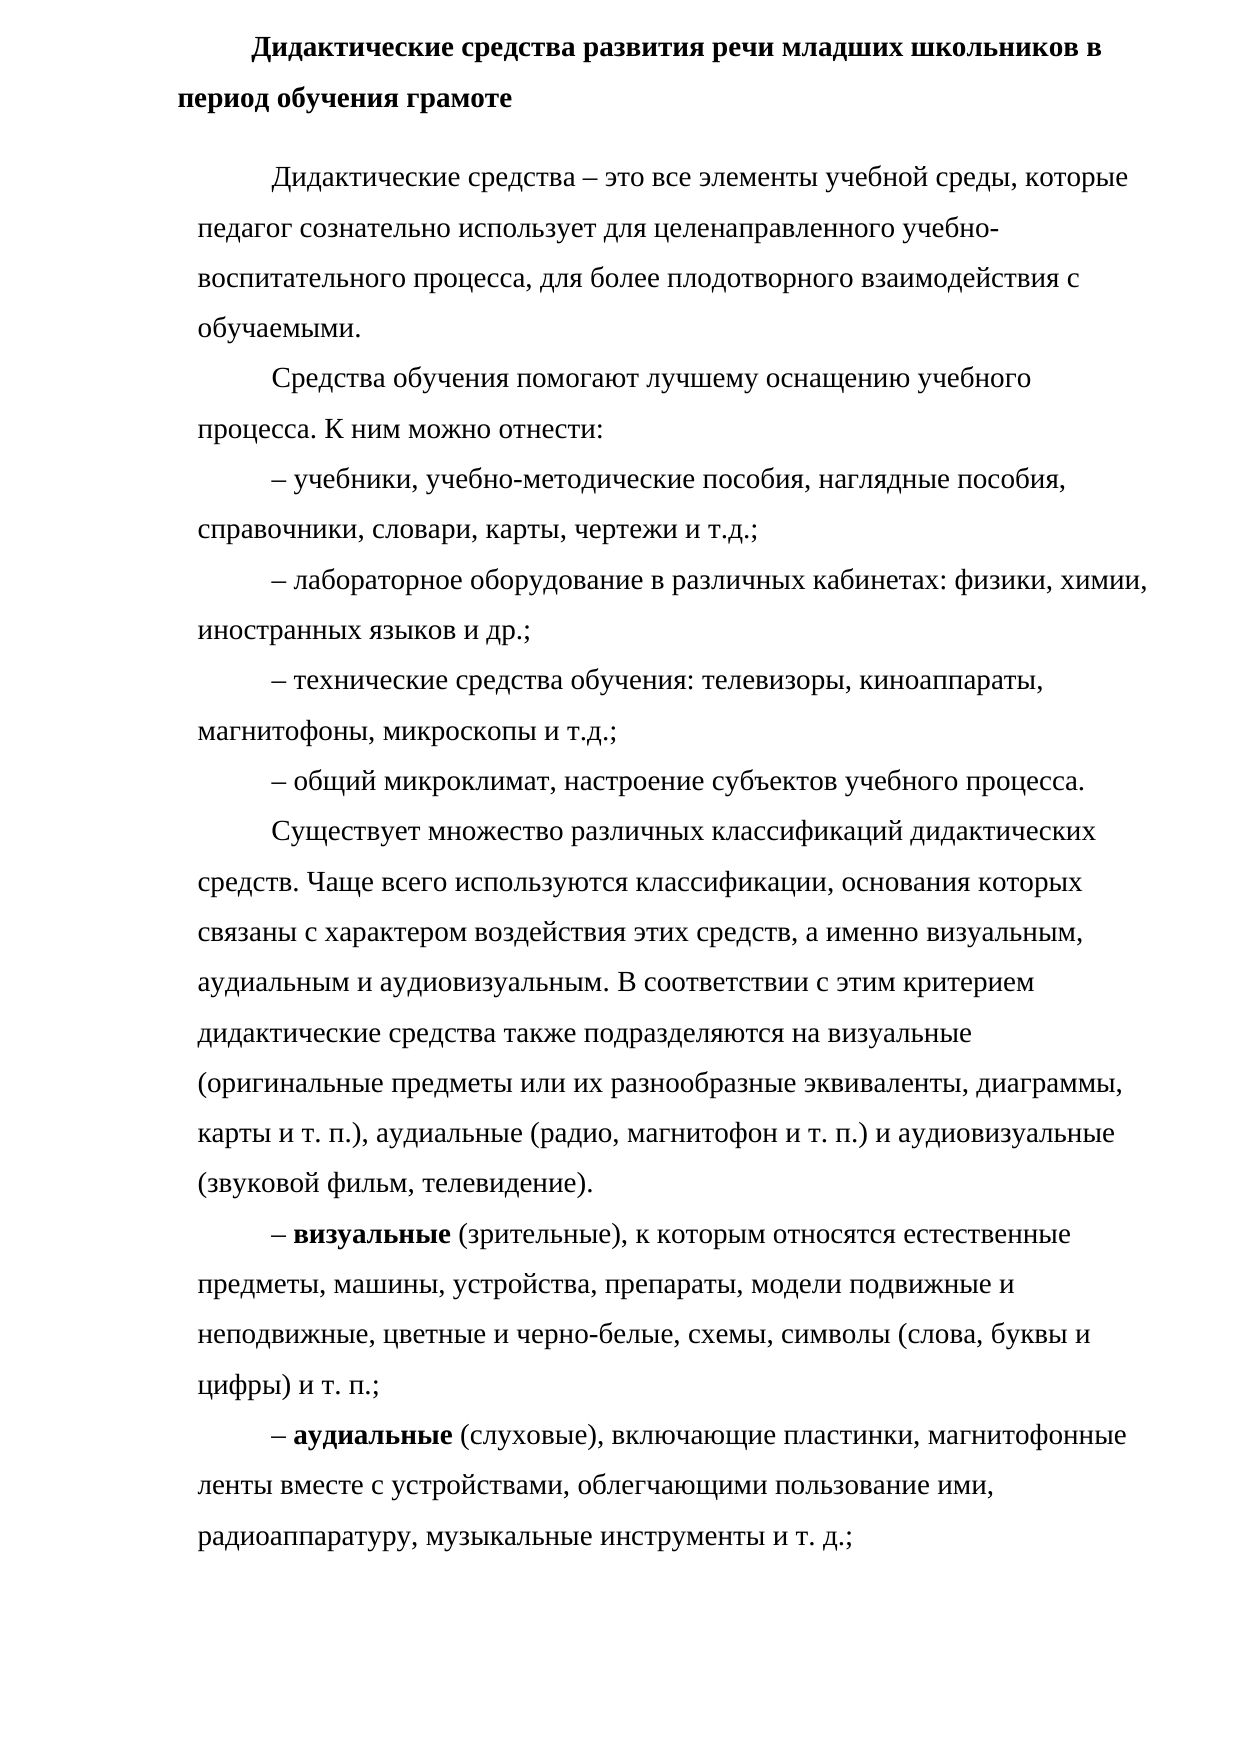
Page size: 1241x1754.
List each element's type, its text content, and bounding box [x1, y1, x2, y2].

text – визуальные (зрительные), к которым относятся естественные предметы, машины, устройства, препараты, модели подвижные и неподвижные, цветные и черно-белые, схемы, символы (слова, буквы и цифры) и т. п.; [197, 1216, 1152, 1400]
text – технические средства обучения: телевизоры, киноаппараты, магнитофоны, микроскопы и т.д.; [197, 662, 1152, 746]
text Дидактические средства развития речи младших школьников в период обучения грамоте [177, 29, 1152, 113]
text Дидактические средства – это все элементы учебной среды, которые педагог сознательно использует для целенаправленного учебно-воспитательного процесса, для более плодотворного взаимодействия с обучаемыми. [197, 159, 1152, 344]
text – лабораторное оборудование в различных кабинетах: физики, химии, иностранных языков и др.; [197, 562, 1152, 646]
text – аудиальные (слуховые), включающие пластинки, магнитофонные ленты вместе с устройствами, облегчающими пользование ими, радиоаппаратуру, музыкальные инструменты и т. д.; [197, 1417, 1152, 1551]
text Средства обучения помогают лучшему оснащению учебного процесса. К ним можно отнести: [197, 361, 1152, 444]
text – учебники, учебно-методические пособия, наглядные пособия, справочники, словари, карты, чертежи и т.д.; [197, 461, 1152, 545]
text – общий микроклимат, настроение субъектов учебного процесса. [197, 763, 1152, 797]
text Существует множество различных классификаций дидактических средств. Чаще всего используются классификации, основания которых связаны с характером воздействия этих средств, а именно визуальным, аудиальным и аудиовизуальным. В соответствии с этим критерием дидактические средства также подразделяются на визуальные (оригинальные предметы или их разнообразные эквиваленты, диаграммы, карты и т. п.), аудиальные (радио, магнитофон и т. п.) и аудиовизуальные (звуковой фильм, телевидение). [197, 813, 1152, 1199]
